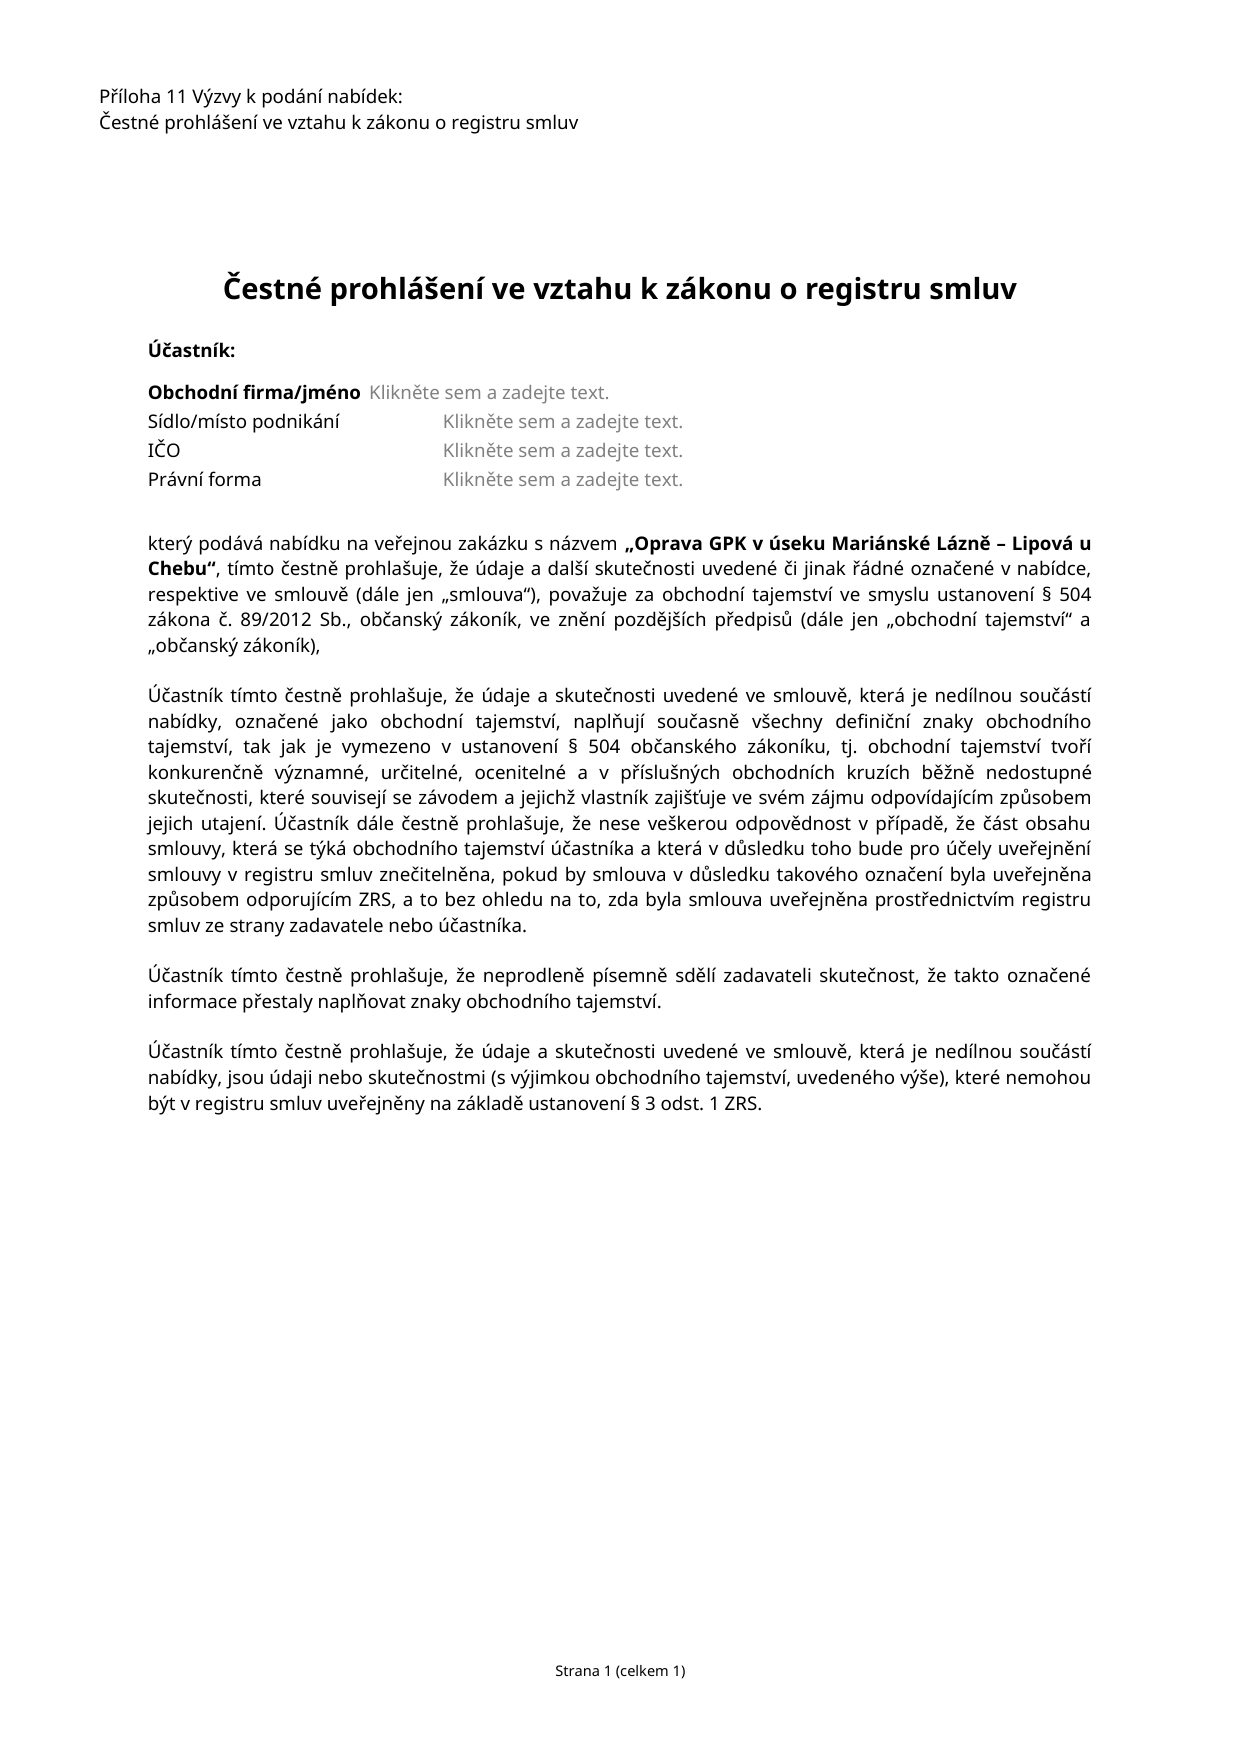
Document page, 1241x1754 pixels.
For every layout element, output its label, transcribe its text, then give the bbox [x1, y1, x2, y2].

text Účastník: [148, 333, 1093, 364]
text Účastník tímto čestně prohlašuje, že neprodleně písemně sdělí zadavateli skutečnost, že takto označené informace přestaly naplňovat znaky obchodního tajemství. [148, 963, 1093, 1014]
title Čestné prohlášení ve vztahu k zákonu o registru smluv [148, 268, 1093, 308]
text Sídlo/místo podnikání [148, 405, 1093, 434]
text IČO [148, 434, 1093, 463]
text Právní forma [148, 463, 1093, 492]
text který podává nabídku na veřejnou zakázku s názvem „Oprava GPK v úseku Mariánské Lázně – Lipová u Chebu“, tímto čestně prohlašuje, že údaje a další skutečnosti uvedené či jinak řádné označené v nabídce, respektive ve smlouvě (dále jen „smlouva“), považuje za obchodní tajemství ve smyslu ustanovení § 504 zákona č. 89/2012 Sb., občanský zákoník, ve znění pozdějších předpisů (dále jen „obchodní tajemství“ a „občanský zákoník), [148, 530, 1093, 658]
text Účastník tímto čestně prohlašuje, že údaje a skutečnosti uvedené ve smlouvě, která je nedílnou součástí nabídky, jsou údaji nebo skutečnostmi (s výjimkou obchodního tajemství, uvedeného výše), které nemohou být v registru smluv uveřejněny na základě ustanovení § 3 odst. 1 ZRS. [148, 1039, 1093, 1115]
text Obchodní firma/jméno [148, 376, 1093, 405]
text Účastník tímto čestně prohlašuje, že údaje a skutečnosti uvedené ve smlouvě, která je nedílnou součástí nabídky, označené jako obchodní tajemství, naplňují současně všechny definiční znaky obchodního tajemství, tak jak je vymezeno v ustanovení § 504 občanského zákoníku, tj. obchodní tajemství tvoří konkurenčně významné, určitelné, ocenitelné a v příslušných obchodních kruzích běžně nedostupné skutečnosti, které souvisejí se závodem a jejichž vlastník zajišťuje ve svém zájmu odpovídajícím způsobem jejich utajení. Účastník dále čestně prohlašuje, že nese veškerou odpovědnost v případě, že část obsahu smlouvy, která se týká obchodního tajemství účastníka a která v důsledku toho bude pro účely uveřejnění smlouvy v registru smluv znečitelněna, pokud by smlouva v důsledku takového označení byla uveřejněna způsobem odporujícím ZRS, a to bez ohledu na to, zda byla smlouva uveřejněna prostřednictvím registru smluv ze strany zadavatele nebo účastníka. [148, 683, 1093, 938]
